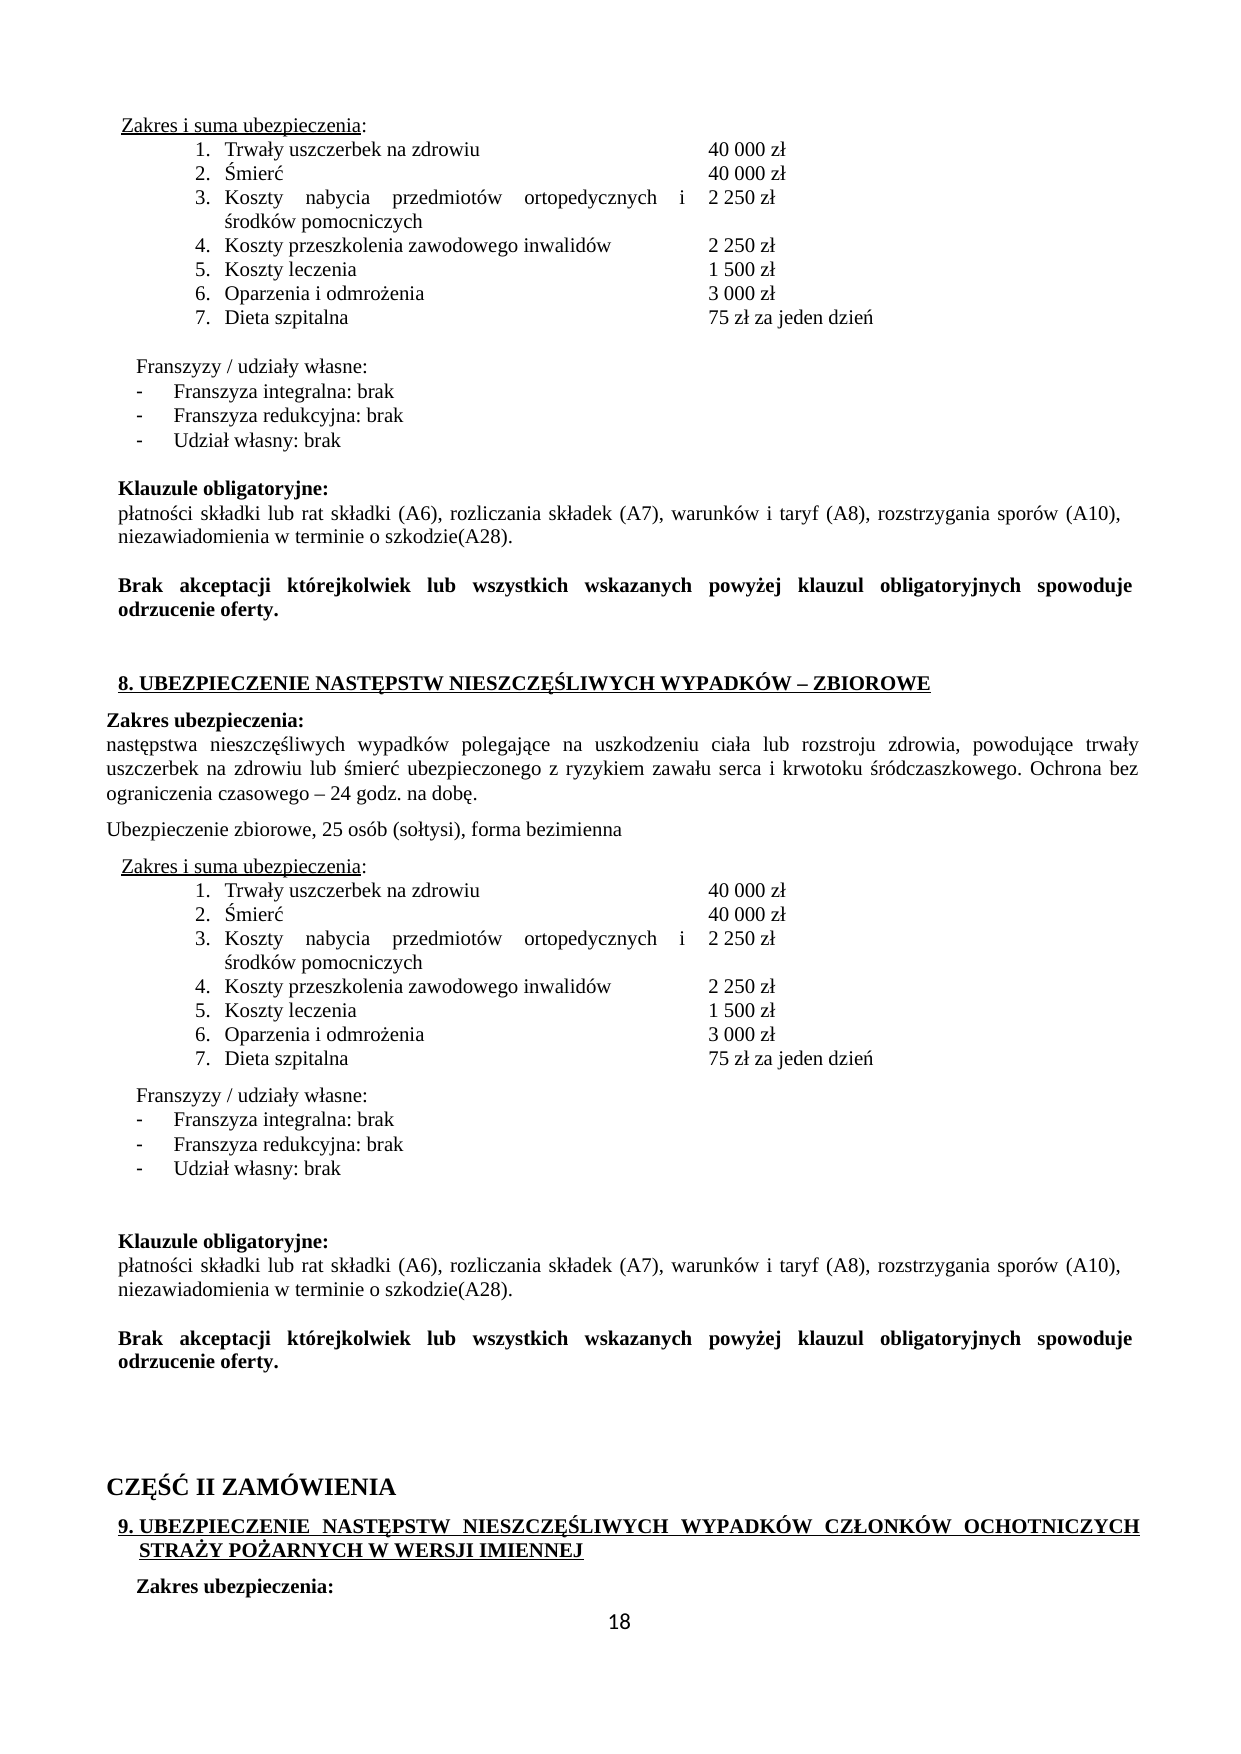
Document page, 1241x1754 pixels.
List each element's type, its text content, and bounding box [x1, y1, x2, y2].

table_header Trwały uszczerbek na zdrowiu [184, 137, 697, 161]
list Franszyza redukcyjna: brak [136, 403, 1134, 427]
table_cell 40 000 zł [697, 161, 904, 185]
table_header 40 000 zł [697, 878, 904, 902]
table_cell Koszty przeszkolenia zawodowego inwalidów [184, 233, 697, 257]
table_cell Koszty leczenia [184, 998, 697, 1022]
text Franszyzy / udziały własne: [136, 1083, 1134, 1107]
table_cell Oparzenia i odmrożenia [184, 281, 697, 305]
text Zakres i suma ubezpieczenia: [121, 112, 1141, 137]
subtitle Klauzule obligatoryjne: [118, 1229, 1134, 1253]
table_cell 1 500 zł [697, 257, 904, 281]
table_header Trwały uszczerbek na zdrowiu [184, 878, 697, 902]
table_cell 2 250 zł [697, 185, 904, 233]
text płatności składki lub rat składki (A6), rozliczania składek (A7), warunków i taryf (A8), rozstrzygania sporów (A10), niezawiadomienia w terminie o szkodzie(A28). [118, 1253, 1123, 1301]
text płatności składki lub rat składki (A6), rozliczania składek (A7), warunków i taryf (A8), rozstrzygania sporów (A10), niezawiadomienia w terminie o szkodzie(A28). [118, 500, 1123, 548]
list Udział własny: brak [136, 428, 1134, 452]
table_cell Śmierć [184, 902, 697, 926]
subtitle UBEZPIECZENIE NASTĘPSTW NIESZCZĘŚLIWYCH WYPADKÓW – ZBIOROWE [118, 671, 1141, 695]
table_cell 40 000 zł [697, 902, 904, 926]
text Franszyzy / udziały własne: [136, 354, 1134, 378]
text Zakres ubezpieczenia: [136, 1574, 1134, 1598]
table_cell 75 zł za jeden dzień [697, 305, 904, 329]
list Udział własny: brak [136, 1156, 1134, 1180]
text Zakres ubezpieczenia: [106, 708, 1141, 732]
table_cell Śmierć [184, 161, 697, 185]
list Franszyza integralna: brak [136, 379, 1134, 403]
text CZĘŚĆ II ZAMÓWIENIA [106, 1472, 1134, 1501]
table_cell 3 000 zł [697, 281, 904, 305]
subtitle Brak akceptacji którejkolwiek lub wszystkich wskazanych powyżej klauzul obligatoryjnych spowoduje odrzucenie oferty. [118, 574, 1134, 621]
table_cell Dieta szpitalna [184, 305, 697, 329]
table_cell Oparzenia i odmrożenia [184, 1022, 697, 1046]
subtitle UBEZPIECZENIE NASTĘPSTW NIESZCZĘŚLIWYCH WYPADKÓW CZŁONKÓW OCHOTNICZYCH STRAŻY POŻARNYCH W WERSJI IMIENNEJ [118, 1514, 1141, 1562]
table_cell Koszty nabycia przedmiotów ortopedycznych i środków pomocniczych [184, 926, 697, 974]
table_cell 1 500 zł [697, 998, 904, 1022]
list Franszyza redukcyjna: brak [136, 1132, 1134, 1156]
table_cell 2 250 zł [697, 926, 904, 974]
table_cell Koszty nabycia przedmiotów ortopedycznych i środków pomocniczych [184, 185, 697, 233]
text Ubezpieczenie zbiorowe, 25 osób (sołtysi), forma bezimienna [106, 817, 1141, 841]
table_cell 2 250 zł [697, 233, 904, 257]
table_cell 2 250 zł [697, 974, 904, 998]
table_cell 3 000 zł [697, 1022, 904, 1046]
text następstwa nieszczęśliwych wypadków polegające na uszkodzeniu ciała lub rozstroju zdrowia, powodujące trwały uszczerbek na zdrowiu lub śmierć ubezpieczonego z ryzykiem zawału serca i krwotoku śródczaszkowego. Ochrona bez ograniczenia czasowego – 24 godz. na dobę. [106, 732, 1141, 804]
table_cell Koszty leczenia [184, 257, 697, 281]
table_cell Dieta szpitalna [184, 1046, 697, 1070]
subtitle Klauzule obligatoryjne: [118, 477, 1134, 500]
subtitle Brak akceptacji którejkolwiek lub wszystkich wskazanych powyżej klauzul obligatoryjnych spowoduje odrzucenie oferty. [118, 1326, 1134, 1374]
table_cell 75 zł za jeden dzień [697, 1046, 904, 1070]
text Zakres i suma ubezpieczenia: [121, 853, 1141, 878]
table_cell Koszty przeszkolenia zawodowego inwalidów [184, 974, 697, 998]
table_header 40 000 zł [697, 137, 904, 161]
list Franszyza integralna: brak [136, 1107, 1134, 1131]
